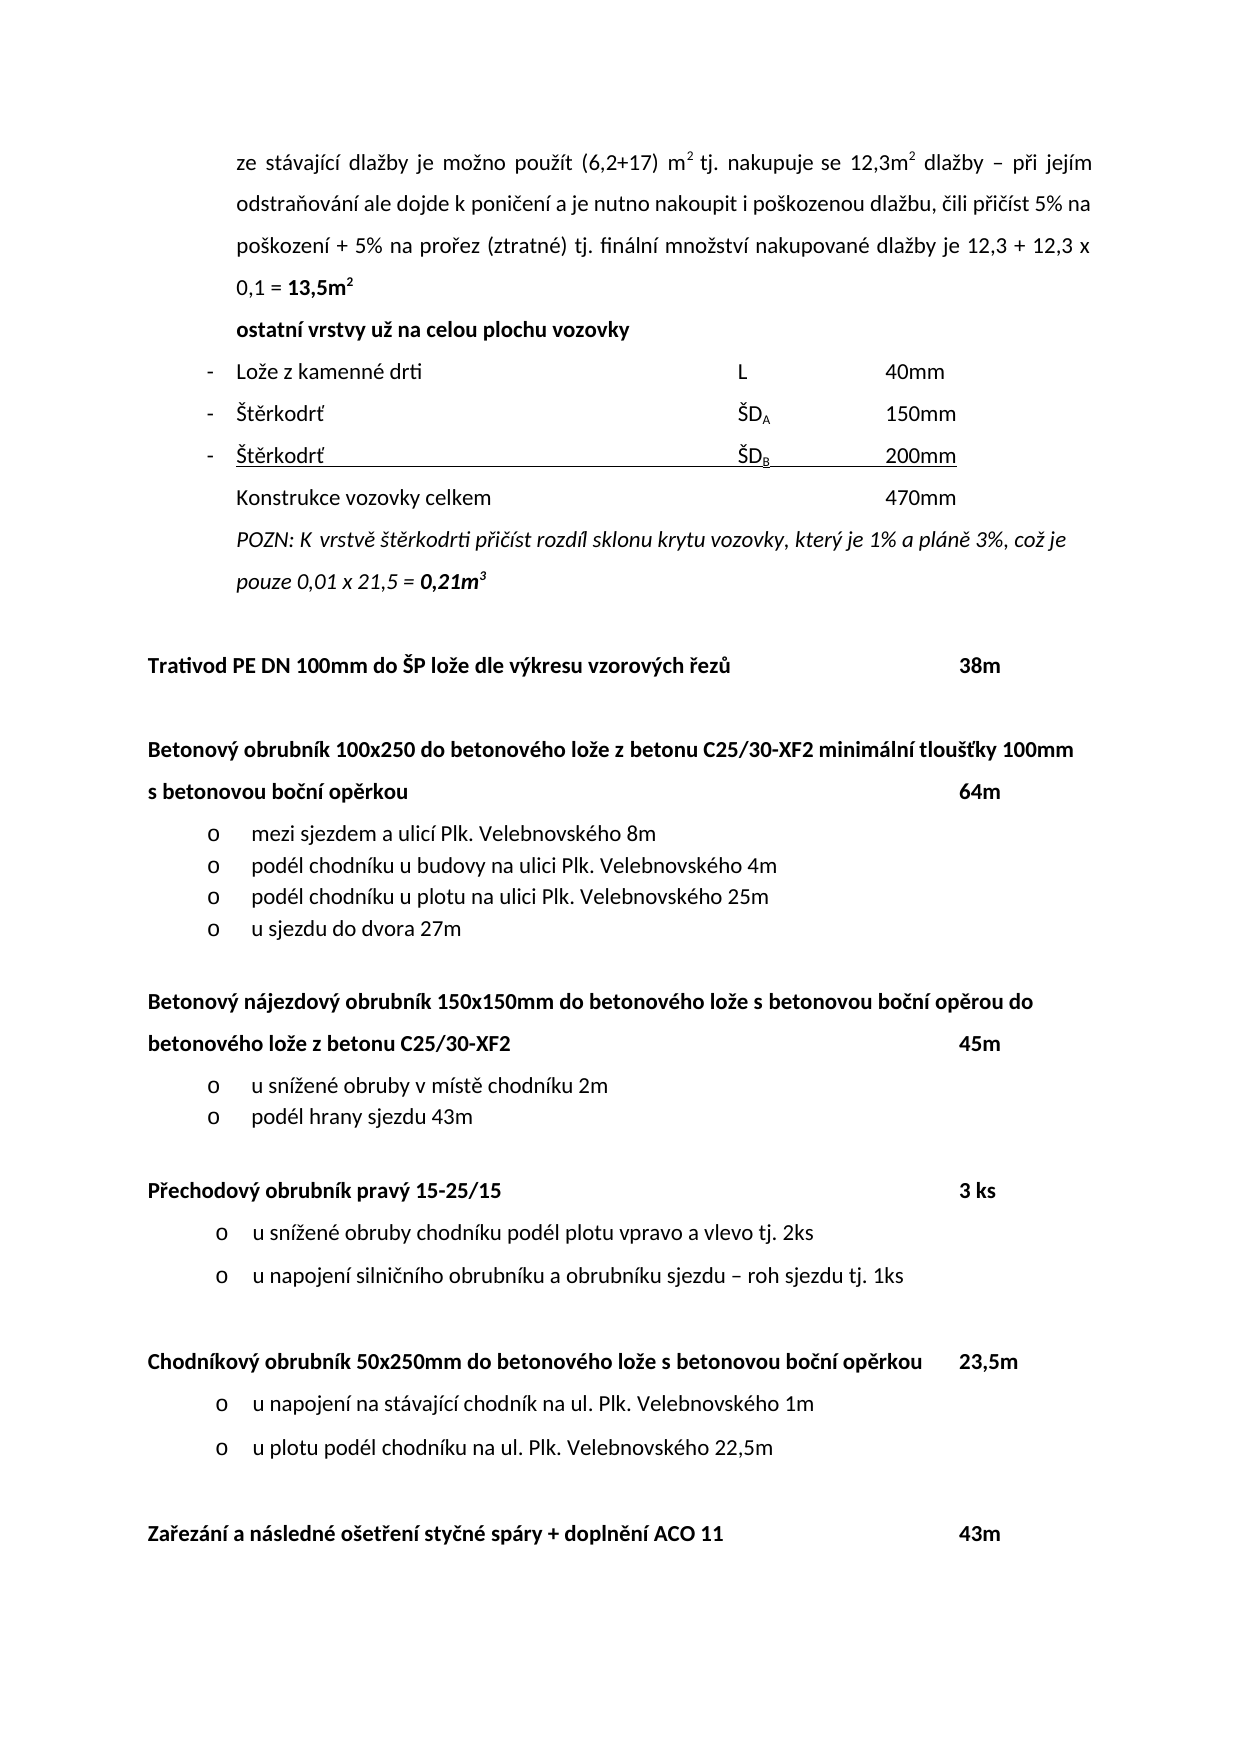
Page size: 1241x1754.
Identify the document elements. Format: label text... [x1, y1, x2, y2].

list Lože z kamenné drti L 40mm [207, 357, 1093, 386]
text Přechodový obrubník pravý 15-25/15 3 ks [148, 1176, 1093, 1204]
list u sjezdu do dvora 27m [207, 914, 1093, 943]
list u plotu podél chodníku na ul. Plk. Velebnovského 22,5m [215, 1433, 1093, 1462]
list mezi sjezdem a ulicí Plk. Velebnovského 8m [207, 819, 1093, 848]
subtitle Chodníkový obrubník 50x250mm do betonového lože s betonovou boční opěrkou 23,5m [148, 1347, 1093, 1375]
list u snížené obruby v místě chodníku 2m [207, 1071, 1093, 1100]
text Konstrukce vozovky celkem 470mm [236, 483, 1093, 511]
list podél chodníku u budovy na ulici Plk. Velebnovského 4m [207, 851, 1093, 880]
text Betonový nájezdový obrubník 150x150mm do betonového lože s betonovou boční opěrou do betonového lože z betonu C25/30-XF2 45m [148, 987, 1093, 1057]
text Trativod PE DN 100mm do ŠP lože dle výkresu vzorových řezů 38m [148, 651, 1093, 679]
list Štěrkodrť ŠDB 200mm [207, 441, 1093, 469]
list Štěrkodrť ŠDA 150mm [207, 399, 1093, 427]
list u napojení silničního obrubníku a obrubníku sjezdu – roh sjezdu tj. 1ks [215, 1262, 1093, 1291]
list ze stávající dlažby je možno použít (6,2+17) m2 tj. nakupuje se 12,3m2 dlažby – při jejím odstraňování ale dojde k poničení a je nutno nakoupit i poškozenou dlažbu, čili přičíst 5% na poškození + 5% na prořez (ztratné) tj. finální množství nakupované dlažby je 12,3 + 12,3 x 0,1 = 13,5m2 [236, 148, 1093, 302]
list u napojení na stávající chodník na ul. Plk. Velebnovského 1m [215, 1389, 1093, 1418]
list ostatní vrstvy už na celou plochu vozovky [236, 316, 1093, 343]
list podél chodníku u plotu na ulici Plk. Velebnovského 25m [207, 882, 1093, 911]
list u snížené obruby chodníku podél plotu vpravo a vlevo tj. 2ks [215, 1218, 1093, 1247]
subtitle Zařezání a následné ošetření styčné spáry + doplnění ACO 11 43m [148, 1519, 1122, 1547]
list podél hrany sjezdu 43m [207, 1102, 1093, 1132]
text Betonový obrubník 100x250 do betonového lože z betonu C25/30-XF2 minimální tloušťky 100mm s betonovou boční opěrkou 64m [148, 735, 1093, 805]
text POZN: K vrstvě štěrkodrti přičíst rozdíl sklonu krytu vozovky, který je 1% a pláně 3%, což je pouze 0,01 x 21,5 = 0,21m3 [236, 525, 1093, 595]
